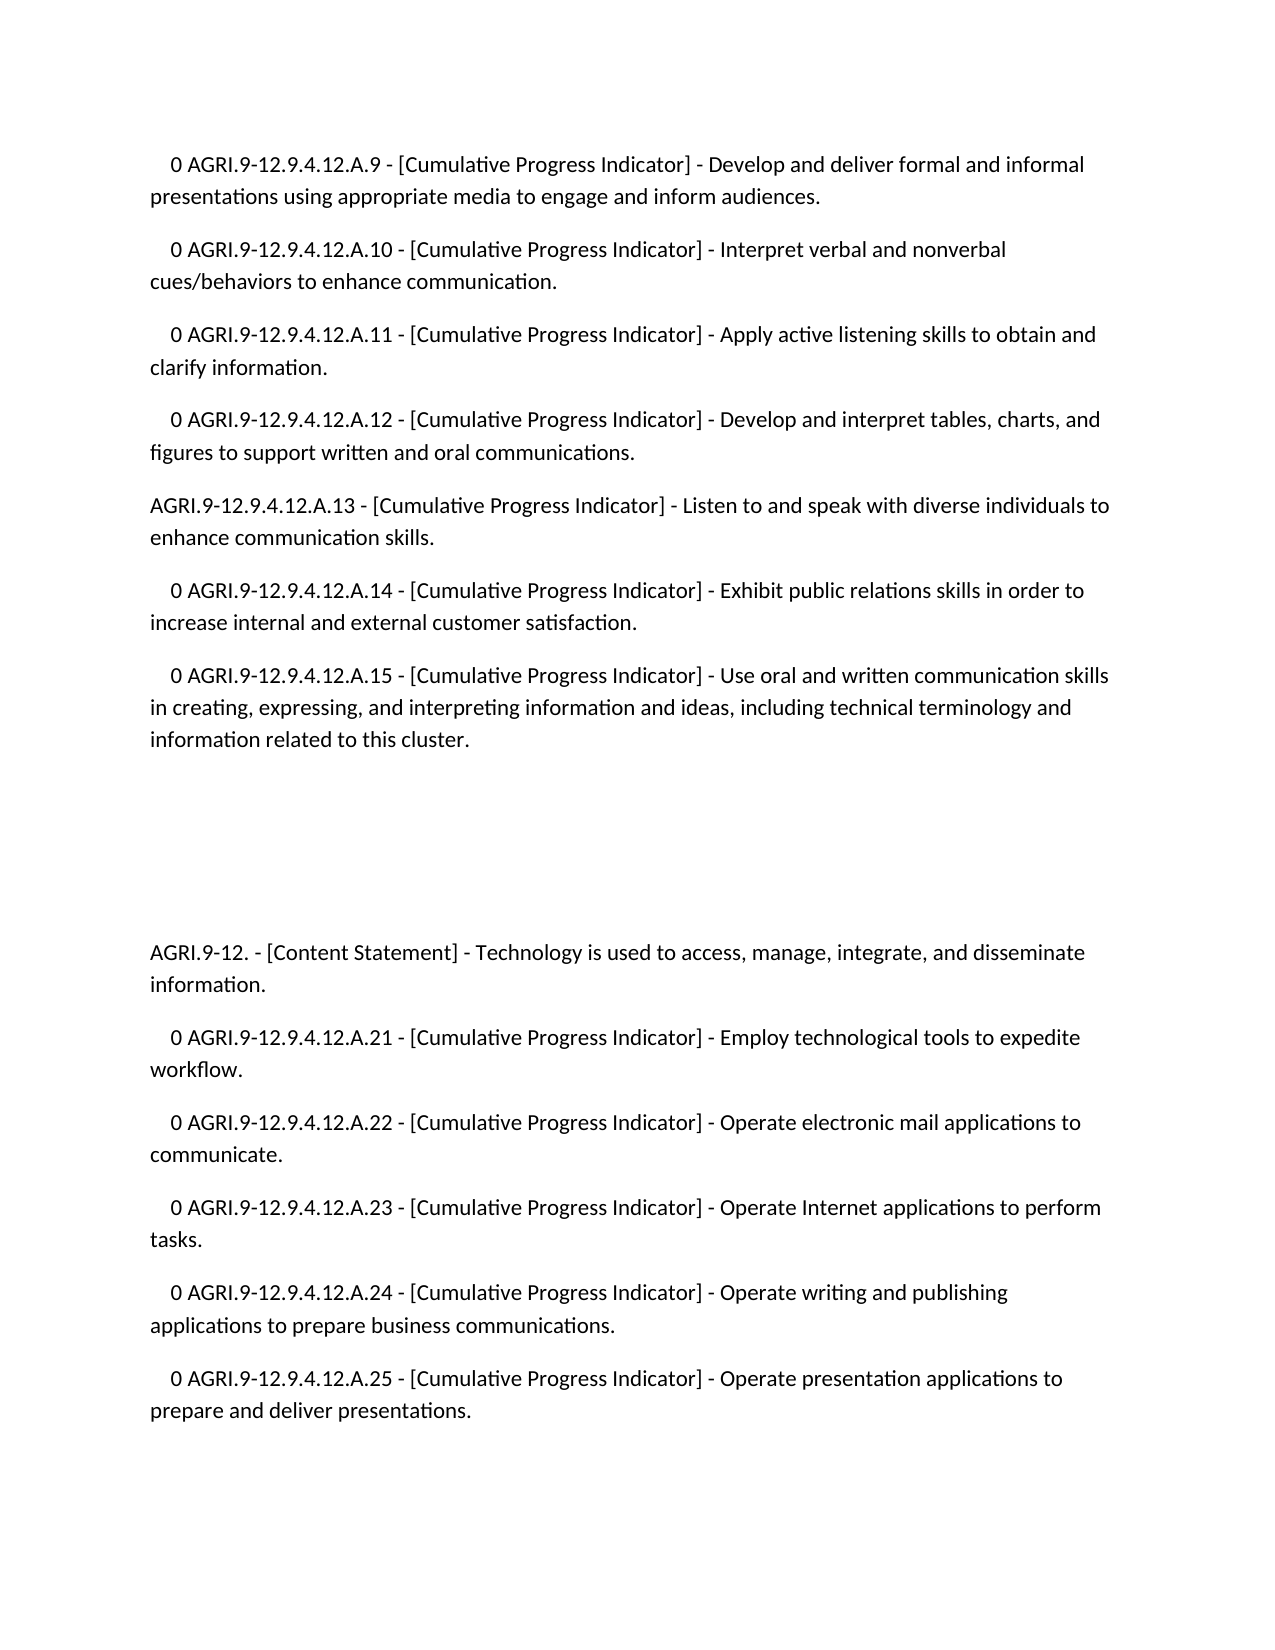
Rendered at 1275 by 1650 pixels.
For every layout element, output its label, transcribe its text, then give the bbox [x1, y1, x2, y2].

text 0 AGRI.9-12.9.4.12.A.9 - [Cumulative Progress Indicator] - Develop and deliver formal and informal presentations using appropriate media to engage and inform audiences. [150, 150, 1125, 210]
text 0 AGRI.9-12.9.4.12.A.25 - [Cumulative Progress Indicator] - Operate presentation applications to prepare and deliver presentations. [150, 1364, 1125, 1424]
text 0 AGRI.9-12.9.4.12.A.22 - [Cumulative Progress Indicator] - Operate electronic mail applications to communicate. [150, 1108, 1125, 1168]
text 0 AGRI.9-12.9.4.12.A.14 - [Cumulative Progress Indicator] - Exhibit public relations skills in order to increase internal and external customer satisfaction. [150, 576, 1125, 636]
text AGRI.9-12.9.4.12.A.13 - [Cumulative Progress Indicator] - Listen to and speak with diverse individuals to enhance communication skills. [150, 491, 1125, 551]
text AGRI.9-12. - [Content Statement] - Technology is used to access, manage, integrate, and disseminate information. [150, 938, 1125, 998]
text 0 AGRI.9-12.9.4.12.A.21 - [Cumulative Progress Indicator] - Employ technological tools to expedite workflow. [150, 1023, 1125, 1083]
text 0 AGRI.9-12.9.4.12.A.12 - [Cumulative Progress Indicator] - Develop and interpret tables, charts, and figures to support written and oral communications. [150, 406, 1125, 466]
text 0 AGRI.9-12.9.4.12.A.24 - [Cumulative Progress Indicator] - Operate writing and publishing applications to prepare business communications. [150, 1278, 1125, 1339]
text 0 AGRI.9-12.9.4.12.A.15 - [Cumulative Progress Indicator] - Use oral and written communication skills in creating, expressing, and interpreting information and ideas, including technical terminology and information related to this cluster. [150, 661, 1125, 754]
text 0 AGRI.9-12.9.4.12.A.11 - [Cumulative Progress Indicator] - Apply active listening skills to obtain and clarify information. [150, 320, 1125, 381]
text 0 AGRI.9-12.9.4.12.A.23 - [Cumulative Progress Indicator] - Operate Internet applications to perform tasks. [150, 1193, 1125, 1253]
text 0 AGRI.9-12.9.4.12.A.10 - [Cumulative Progress Indicator] - Interpret verbal and nonverbal cues/behaviors to enhance communication. [150, 235, 1125, 295]
